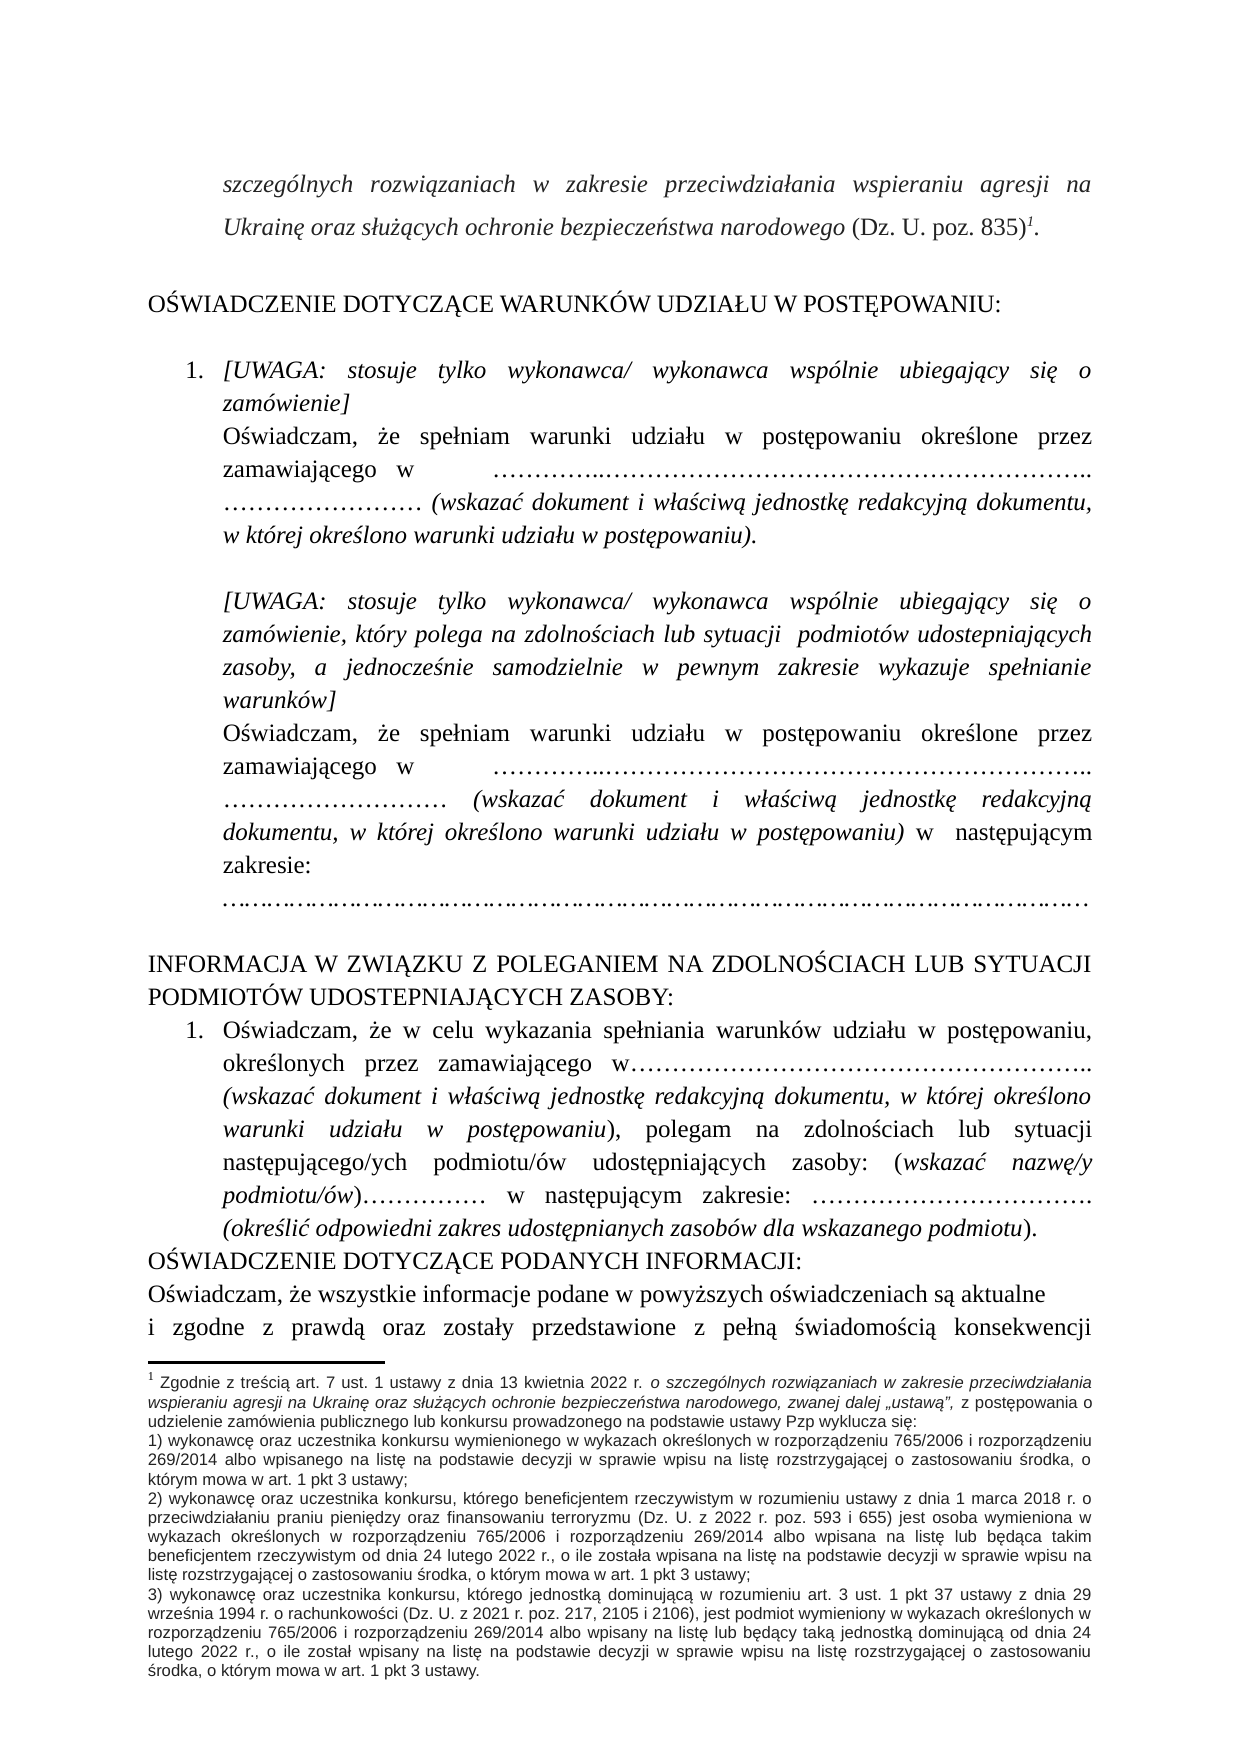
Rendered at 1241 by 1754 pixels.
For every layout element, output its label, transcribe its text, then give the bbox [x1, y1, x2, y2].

text Oświadczam, że spełniam warunki udziału w postępowaniu określone przez zamawiającego w …………..…………………………………………………..…………………… (wskazać dokument i właściwą jednostkę redakcyjną dokumentu, w której określono warunki udziału w postępowaniu). [223, 421, 1092, 548]
text Oświadczam, że wszystkie informacje podane w powyższych oświadczeniach są aktualne [148, 1279, 1092, 1308]
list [185, 169, 1092, 241]
text [UWAGA: stosuje tylko wykonawca/ wykonawca wspólnie ubiegający się o zamówienie, który polega na zdolnościach lub sytuacji podmiotów udostepniających zasoby, a jednocześnie samodzielnie w pewnym zakresie wykazuje spełnianie warunków] [223, 586, 1092, 714]
text OŚWIADCZENIE DOTYCZĄCE PODANYCH INFORMACJI: [148, 1246, 1092, 1275]
text INFORMACJA W ZWIĄZKU Z POLEGANIEM NA ZDOLNOŚCIACH LUB SYTUACJI PODMIOTÓW UDOSTEPNIAJĄCYCH ZASOBY: [148, 949, 1092, 1011]
text OŚWIADCZENIE DOTYCZĄCE WARUNKÓW UDZIAŁU W POSTĘPOWANIU: [148, 289, 1092, 317]
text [148, 1312, 1092, 1341]
list [UWAGA: stosuje tylko wykonawca/ wykonawca wspólnie ubiegający się o zamówienie] [185, 355, 1092, 416]
text ……………………………………………………………………………………………………… [223, 883, 1092, 912]
text Oświadczam, że spełniam warunki udziału w postępowaniu określone przez zamawiającego w …………..…………………………………………………..……………………… (wskazać dokument i właściwą jednostkę redakcyjną dokumentu, w której określono warunki udziału w postępowaniu) w następującym zakresie: [223, 718, 1092, 879]
list Oświadczam, że w celu wykazania spełniania warunków udziału w postępowaniu, określonych przez zamawiającego w……………………………………………….. (wskazać dokument i właściwą jednostkę redakcyjną dokumentu, w której określono warunki udziału w postępowaniu), polegam na zdolnościach lub sytuacji następującego/ych podmiotu/ów udostępniających zasoby: (wskazać nazwę/y podmiotu/ów)…………… w następującym zakresie: ……………………………. (określić odpowiedni zakres udostępnianych zasobów dla wskazanego podmiotu). [185, 1015, 1092, 1242]
